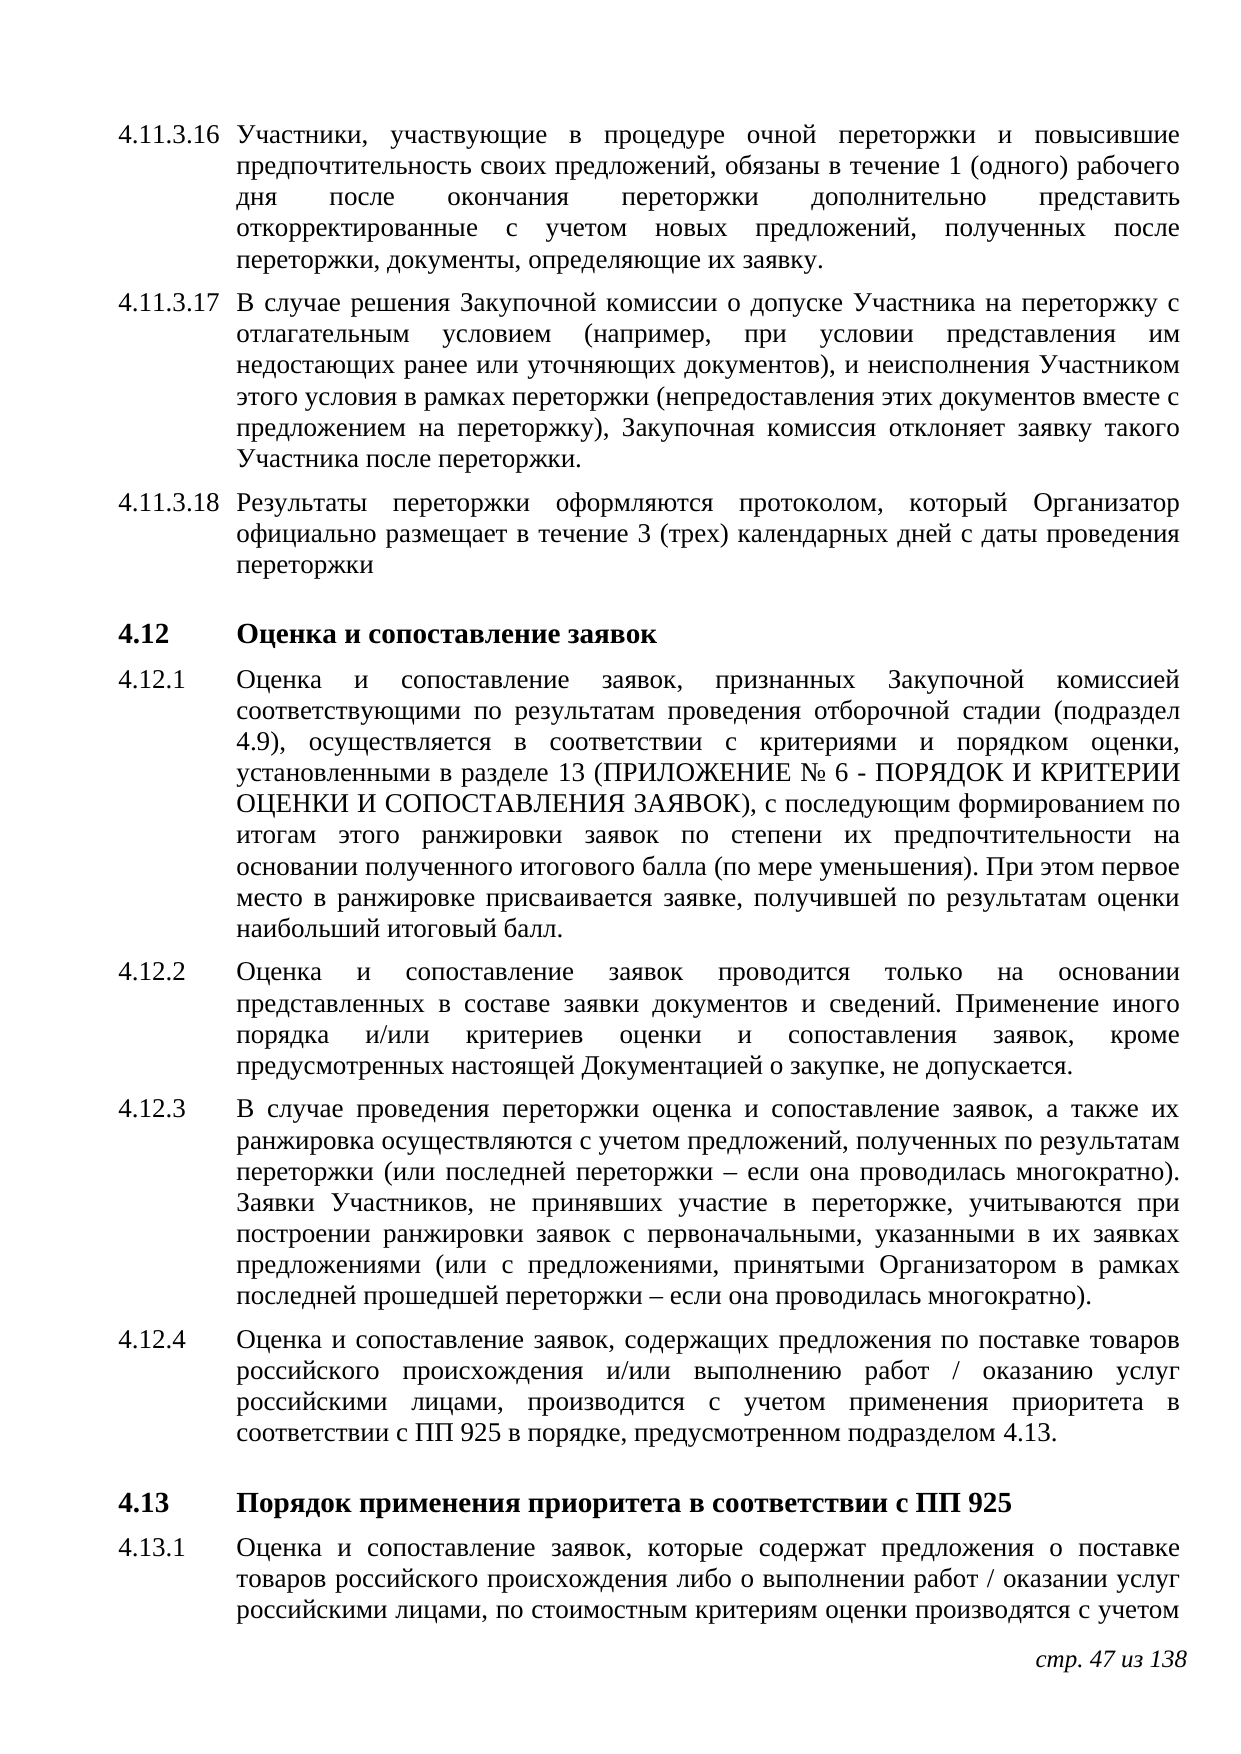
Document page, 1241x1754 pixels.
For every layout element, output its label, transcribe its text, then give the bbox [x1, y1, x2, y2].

subtitle Оценка и сопоставление заявок [118, 617, 1181, 650]
text Оценка и сопоставление заявок проводится только на основании представленных в составе заявки документов и сведений. Применение иного порядка и/или критериев оценки и сопоставления заявок, кроме предусмотренных настоящей Документацией о закупке, не допускается. [118, 956, 1181, 1080]
subtitle Порядок применения приоритета в соответствии с ПП 925 [118, 1485, 1181, 1519]
text В случае проведения переторжки оценка и сопоставление заявок, а также их ранжировка осуществляются с учетом предложений, полученных по результатам переторжки (или последней переторжки – если она проводилась многократно). Заявки Участников, не принявших участие в переторжке, учитываются при построении ранжировки заявок с первоначальными, указанными в их заявках предложениями (или с предложениями, принятыми Организатором в рамках последней прошедшей переторжки – если она проводилась многократно). [118, 1093, 1181, 1311]
text Оценка и сопоставление заявок, признанных Закупочной комиссией соответствующими по результатам проведения отборочной стадии (подраздел 4.9), осуществляется в соответствии с критериями и порядком оценки, установленными в разделе 13 (ПРИЛОЖЕНИЕ № 6 - ПОРЯДОК И КРИТЕРИИ ОЦЕНКИ И СОПОСТАВЛЕНИЯ ЗАЯВОК), с последующим формированием по итогам этого ранжировки заявок по степени их предпочтительности на основании полученного итогового балла (по мере уменьшения). При этом первое место в ранжировке присваивается заявке, получившей по результатам оценки наибольший итоговый балл. [118, 663, 1181, 943]
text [118, 1531, 1181, 1625]
text Участники, участвующие в процедуре очной переторжки и повысившие предпочтительность своих предложений, обязаны в течение 1 (одного) рабочего дня после окончания переторжки дополнительно представить откорректированные с учетом новых предложений, полученных после переторжки, документы, определяющие их заявку. [118, 118, 1181, 274]
text Результаты переторжки оформляются протоколом, который Организатор официально размещает в течение 3 (трех) календарных дней с даты проведения переторжки [118, 486, 1181, 579]
text Оценка и сопоставление заявок, содержащих предложения по поставке товаров российского происхождения и/или выполнению работ / оказанию услуг российскими лицами, производится с учетом применения приоритета в соответствии с ПП 925 в порядке, предусмотренном подразделом 4.13. [118, 1323, 1181, 1448]
text В случае решения Закупочной комиссии о допуске Участника на переторжку с отлагательным условием (например, при условии представления им недостающих ранее или уточняющих документов), и неисполнения Участником этого условия в рамках переторжки (непредоставления этих документов вместе с предложением на переторжку), Закупочная комиссия отклоняет заявку такого Участника после переторжки. [118, 286, 1181, 473]
